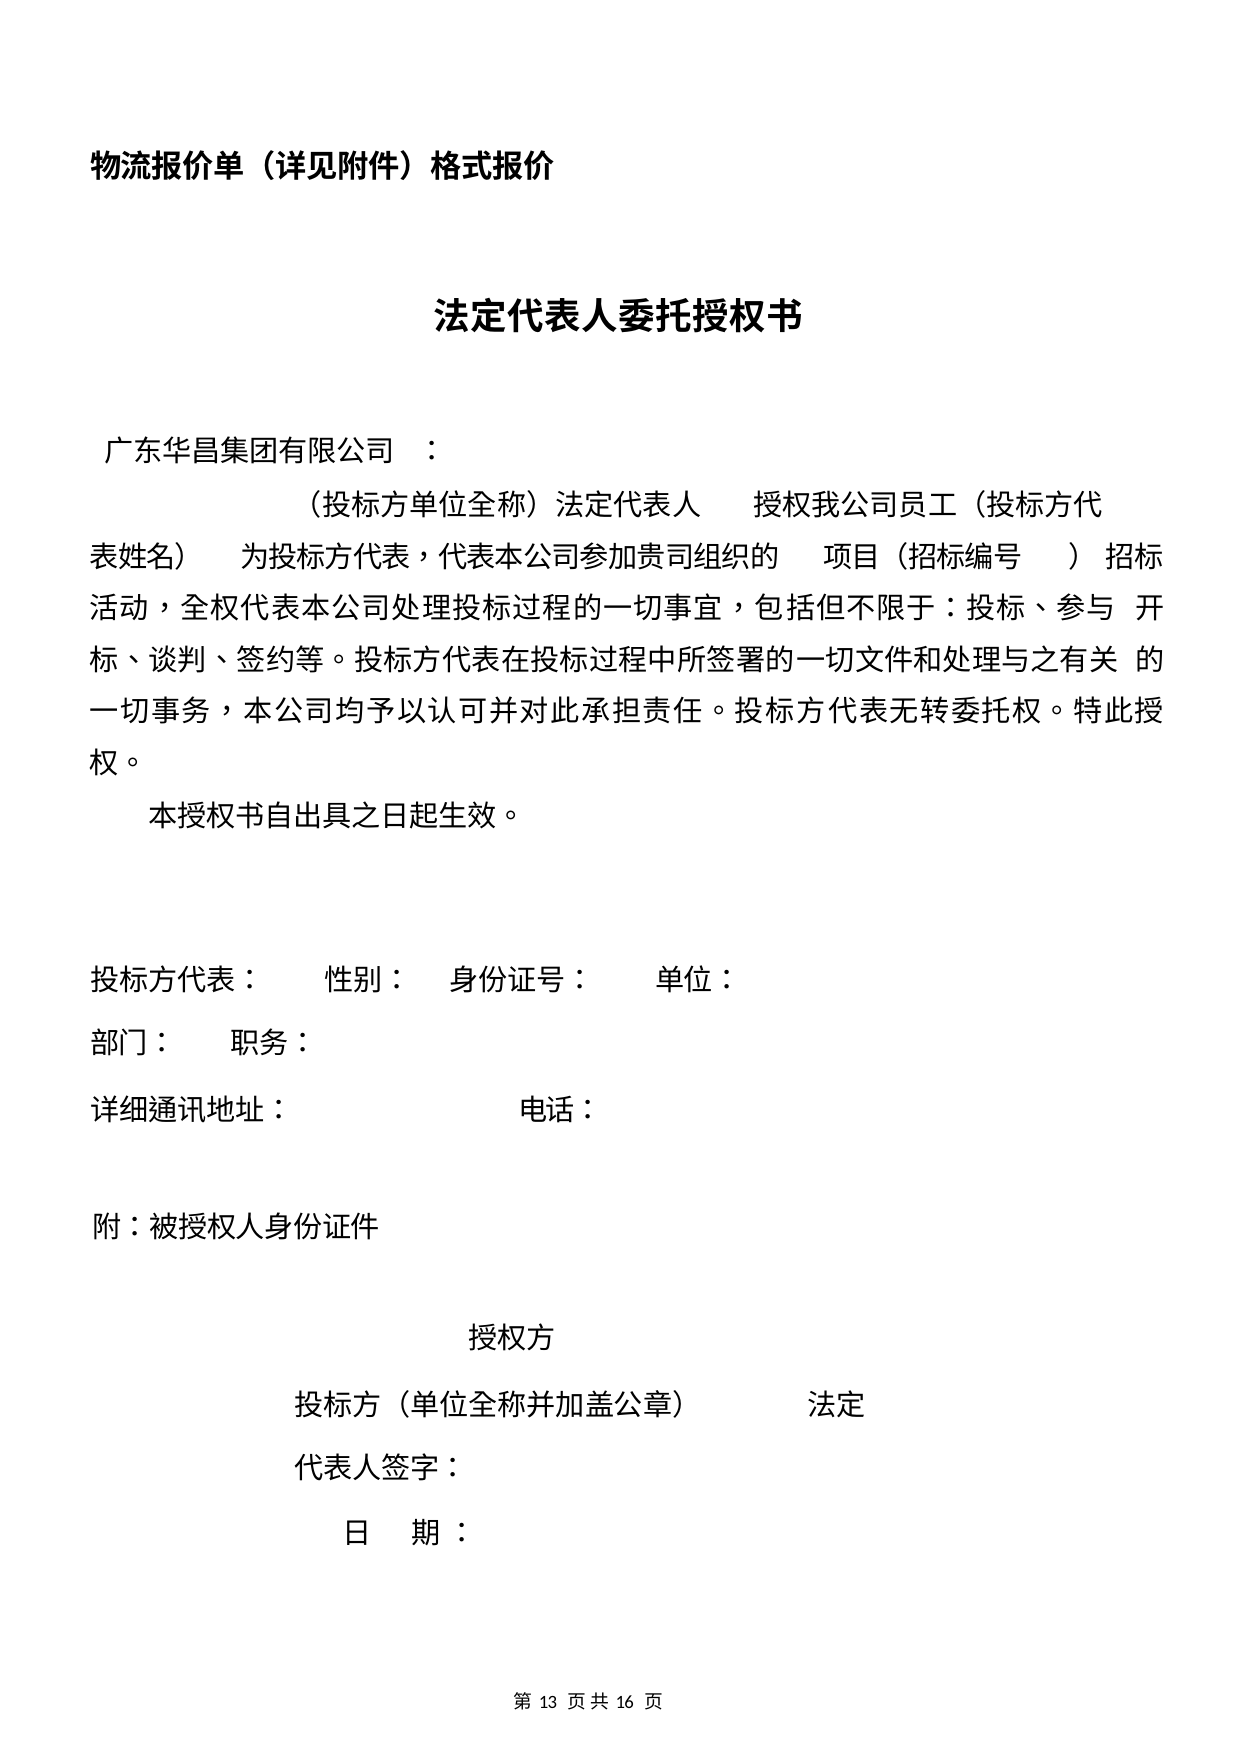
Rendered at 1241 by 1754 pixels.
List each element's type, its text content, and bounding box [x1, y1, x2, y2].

text 投标方代表： 性别： 身份证号： 单位： 部门： 职务： [90, 959, 774, 1062]
text 附：被授权人身份证件 [92, 1209, 1164, 1245]
text 投标方（单位全称并加盖公章） 法定代表人签字： [294, 1384, 891, 1487]
text 法定代表人委托授权书 [433, 292, 1164, 338]
text 本授权书自出具之日起生效。 [148, 798, 1164, 834]
text （投标方单位全称）法定代表人 授权我公司员工（投标方代 表姓名） 为投标方代表，代表本公司参加贵司组织的 项目（招标编号 ） 招标活动，全权代表本公司处理投标过程的一切事宜，包括但不限于：投标、参与 开标、谈判、签约等。投标方代表在投标过程中所签署的一切文件和处理与之有关 的一切事务，本公司均予以认可并对此承担责任。投标方代表无转委托权。特此授 权。 [89, 484, 1164, 782]
text 物流报价单（详见附件）格式报价 [90, 147, 1164, 185]
text 日 期 ： [343, 1514, 1164, 1551]
text 授权方 [469, 1320, 1164, 1356]
text 广东华昌集团有限公司 ： [88, 433, 1164, 469]
text 详细通讯地址： 电话： [90, 1090, 713, 1129]
